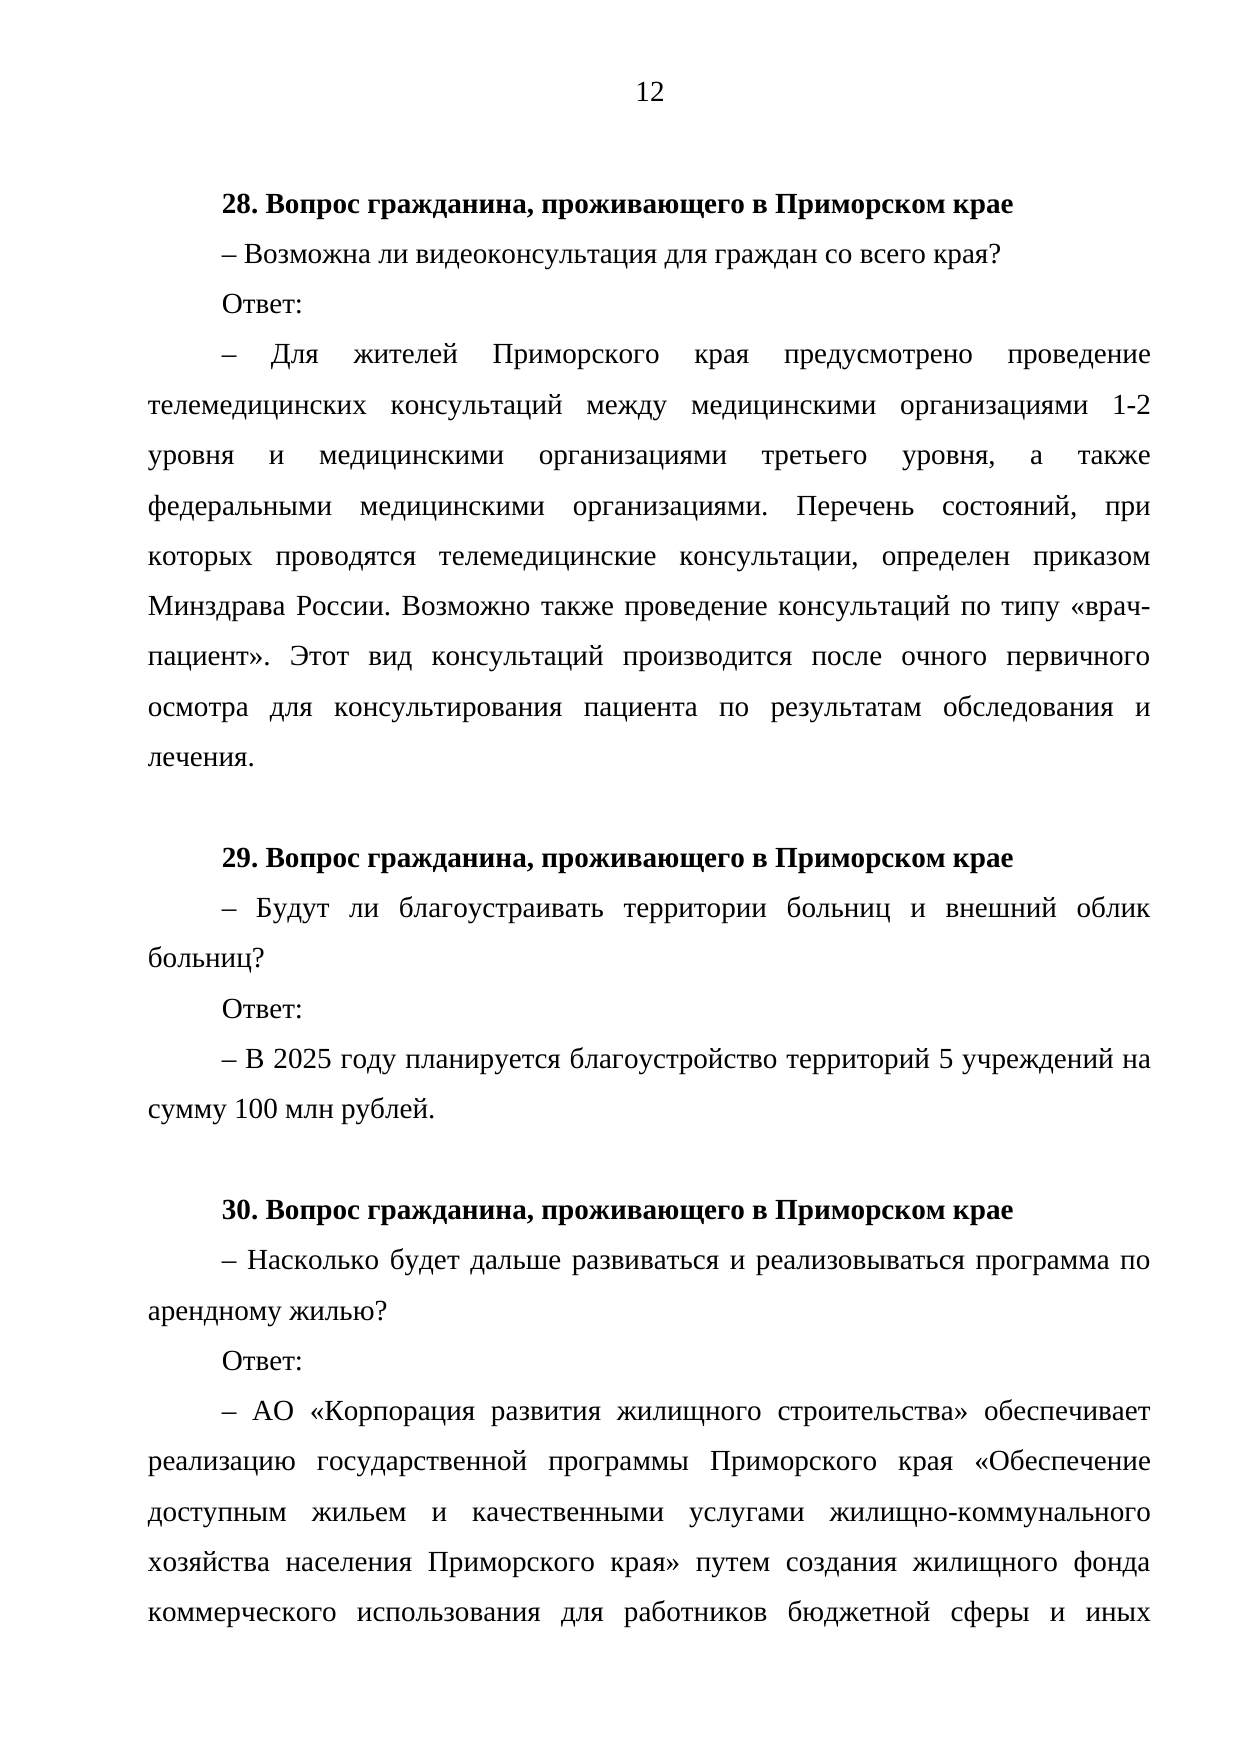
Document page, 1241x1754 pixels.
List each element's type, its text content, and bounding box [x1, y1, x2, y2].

text Ответ: [148, 1343, 1152, 1376]
text Ответ: [148, 286, 1152, 320]
text – В 2025 году планируется благоустройство территорий 5 учреждений на сумму 100 млн рублей. [148, 1041, 1152, 1125]
text Ответ: [148, 991, 1152, 1024]
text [148, 1393, 1152, 1628]
text – Для жителей Приморского края предусмотрено проведение телемедицинских консультаций между медицинскими организациями 1-2 уровня и медицинскими организациями третьего уровня, а также федеральными медицинскими организациями. Перечень состояний, при которых проводятся телемедицинские консультации, определен приказом Минздрава России. Возможно также проведение консультаций по типу «врач-пациент». Этот вид консультаций производится после очного первичного осмотра для консультирования пациента по результатам обследования и лечения. [148, 337, 1152, 773]
text 29. Вопрос гражданина, проживающего в Приморском крае [148, 840, 1152, 873]
text – Насколько будет дальше развиваться и реализовываться программа по арендному жилью? [148, 1242, 1152, 1326]
text – Будут ли благоустраивать территории больниц и внешний облик больниц? [148, 890, 1152, 974]
text 30. Вопрос гражданина, проживающего в Приморском крае [148, 1192, 1152, 1226]
text – Возможна ли видеоконсультация для граждан со всего края? [148, 236, 1152, 269]
text 28. Вопрос гражданина, проживающего в Приморском крае [148, 186, 1152, 219]
